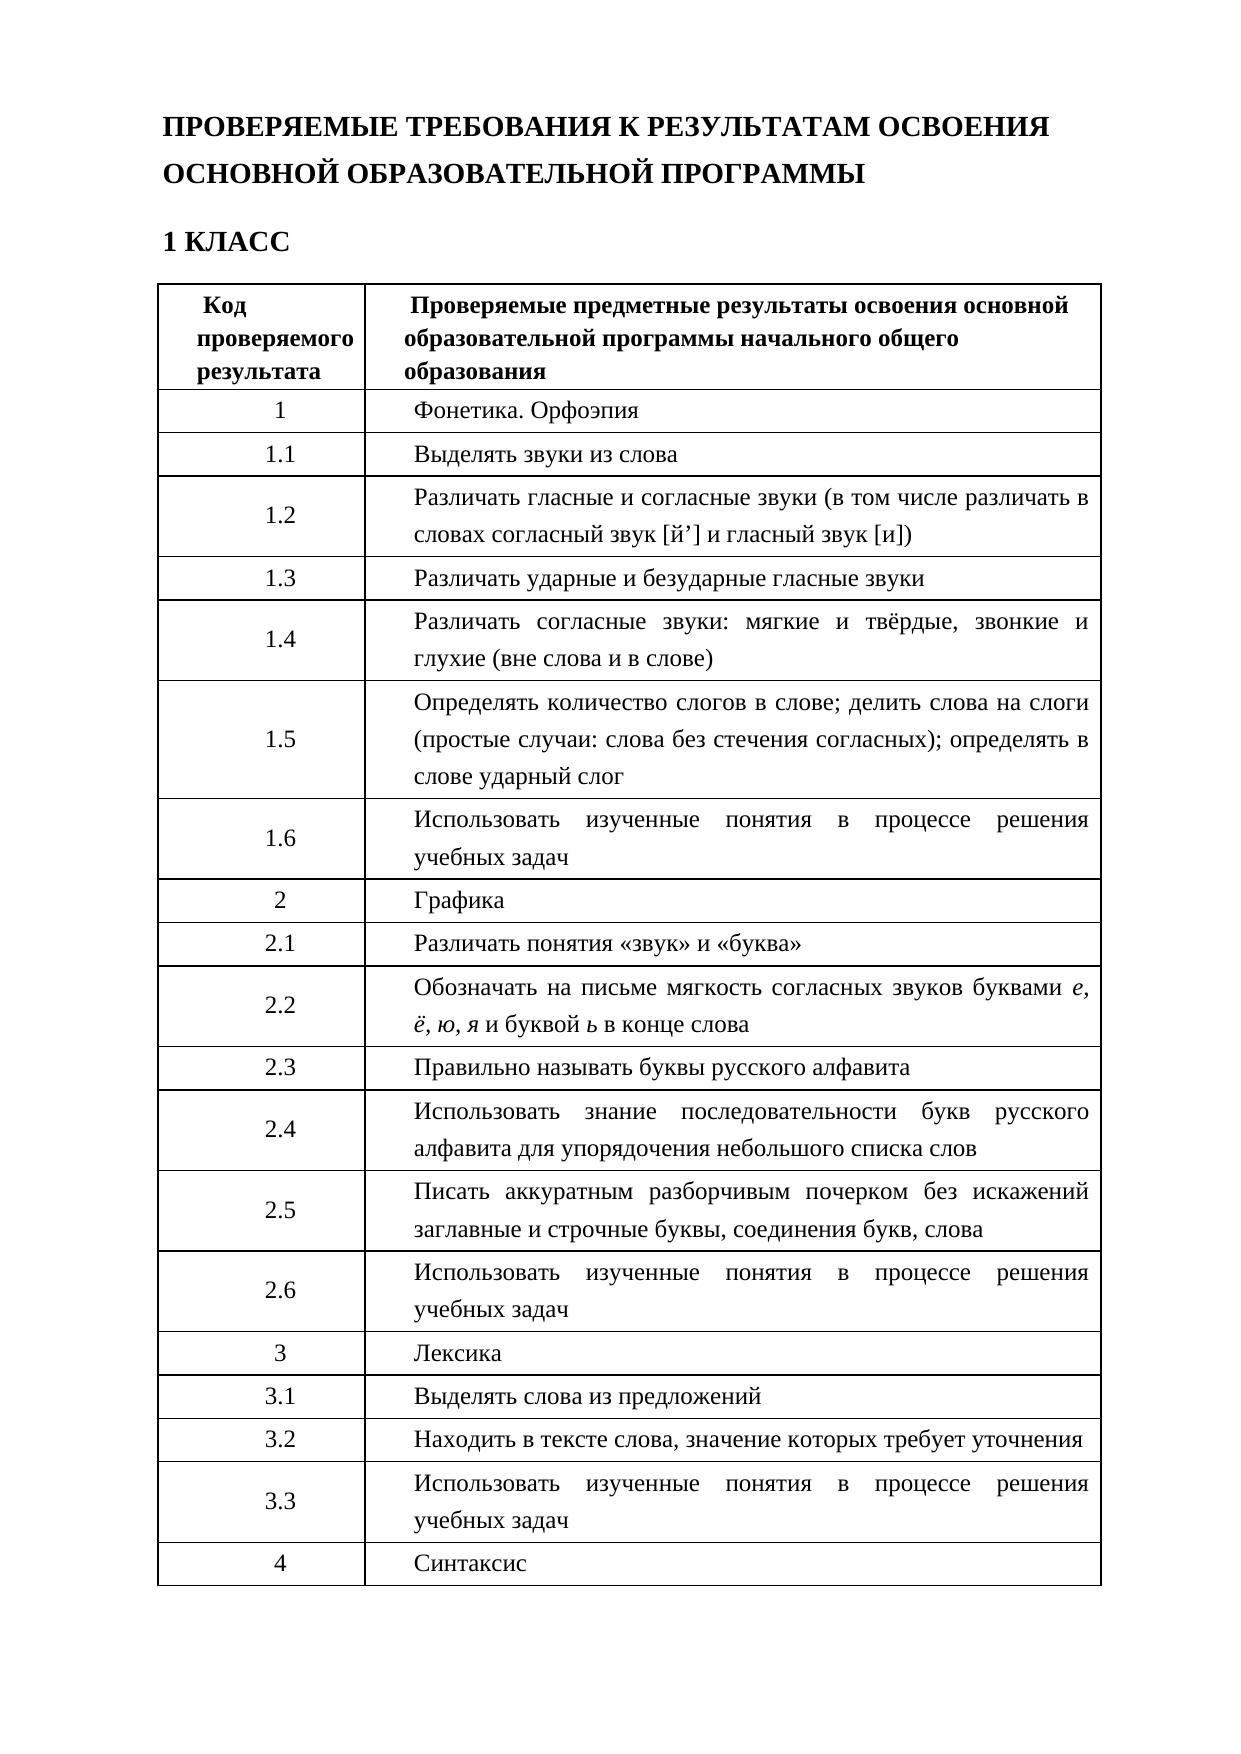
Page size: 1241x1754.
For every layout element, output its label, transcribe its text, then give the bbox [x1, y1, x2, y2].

table_cell 1.5 [159, 681, 364, 798]
table_cell Обозначать на письме мягкость согласных звуков буквами е, ё, ю, я и буквой ь в конце слова [366, 967, 1100, 1046]
table_header Проверяемые предметные результаты освоения основной образовательной программы начального общего образования [366, 285, 1100, 388]
table_cell Различать ударные и безударные гласные звуки [366, 557, 1100, 599]
table_cell 3.2 [159, 1419, 364, 1461]
table_cell 2.1 [159, 923, 364, 965]
table_cell Различать гласные и согласные звуки (в том числе различать в словах согласный звук [й’] и гласный звук [и]) [366, 477, 1100, 556]
table_cell 3.3 [159, 1462, 364, 1541]
table_cell 1.3 [159, 557, 364, 599]
table_cell Синтаксис [366, 1543, 1100, 1585]
table_cell Выделять слова из предложений [366, 1376, 1100, 1417]
table_cell Различать понятия «звук» и «буква» [366, 923, 1100, 965]
table_cell 2.2 [159, 967, 364, 1046]
table_cell Правильно называть буквы русского алфавита [366, 1047, 1100, 1089]
table_cell Графика [366, 880, 1100, 922]
table_cell Использовать изученные понятия в процессе решения учебных задач [366, 799, 1100, 878]
table_cell 2 [159, 880, 364, 922]
table_cell Использовать знание последовательности букв русского алфавита для упорядочения небольшого списка слов [366, 1091, 1100, 1169]
table_cell Находить в тексте слова, значение которых требует уточнения [366, 1419, 1100, 1461]
table_cell 1.1 [159, 433, 364, 475]
table_cell 3 [159, 1332, 364, 1374]
table_cell 1.6 [159, 799, 364, 878]
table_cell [366, 1462, 1100, 1541]
table_cell 1.4 [159, 601, 364, 680]
table_cell Писать аккуратным разборчивым почерком без искажений заглавные и строчные буквы, соединения букв, слова [366, 1171, 1100, 1250]
table_cell 2.6 [159, 1252, 364, 1331]
table_cell 3.1 [159, 1376, 364, 1417]
table_cell Определять количество слогов в слове; делить слова на слоги (простые случаи: слова без стечения согласных); определять в слове ударный слог [366, 681, 1100, 798]
text ПРОВЕРЯЕМЫЕ ТРЕБОВАНИЯ К РЕЗУЛЬТАТАМ ОСВОЕНИЯ ОСНОВНОЙ ОБРАЗОВАТЕЛЬНОЙ ПРОГРАММЫ [162, 109, 1090, 190]
table_cell 2.3 [159, 1047, 364, 1089]
table_cell Различать согласные звуки: мягкие и твёрдые, звонкие и глухие (вне слова и в слове) [366, 601, 1100, 680]
table_cell 2.4 [159, 1091, 364, 1169]
table_cell 1 [159, 390, 364, 432]
table_cell 1.2 [159, 477, 364, 556]
table_cell Лексика [366, 1332, 1100, 1374]
table_cell Использовать изученные понятия в процессе решения учебных задач [366, 1252, 1100, 1331]
text 1 КЛАСС [162, 224, 1090, 257]
table_cell 2.5 [159, 1171, 364, 1250]
table_cell Фонетика. Орфоэпия [366, 390, 1100, 432]
table_cell Выделять звуки из слова [366, 433, 1100, 475]
table_cell 4 [159, 1543, 364, 1585]
table_header Код проверяемого результата [159, 285, 364, 388]
